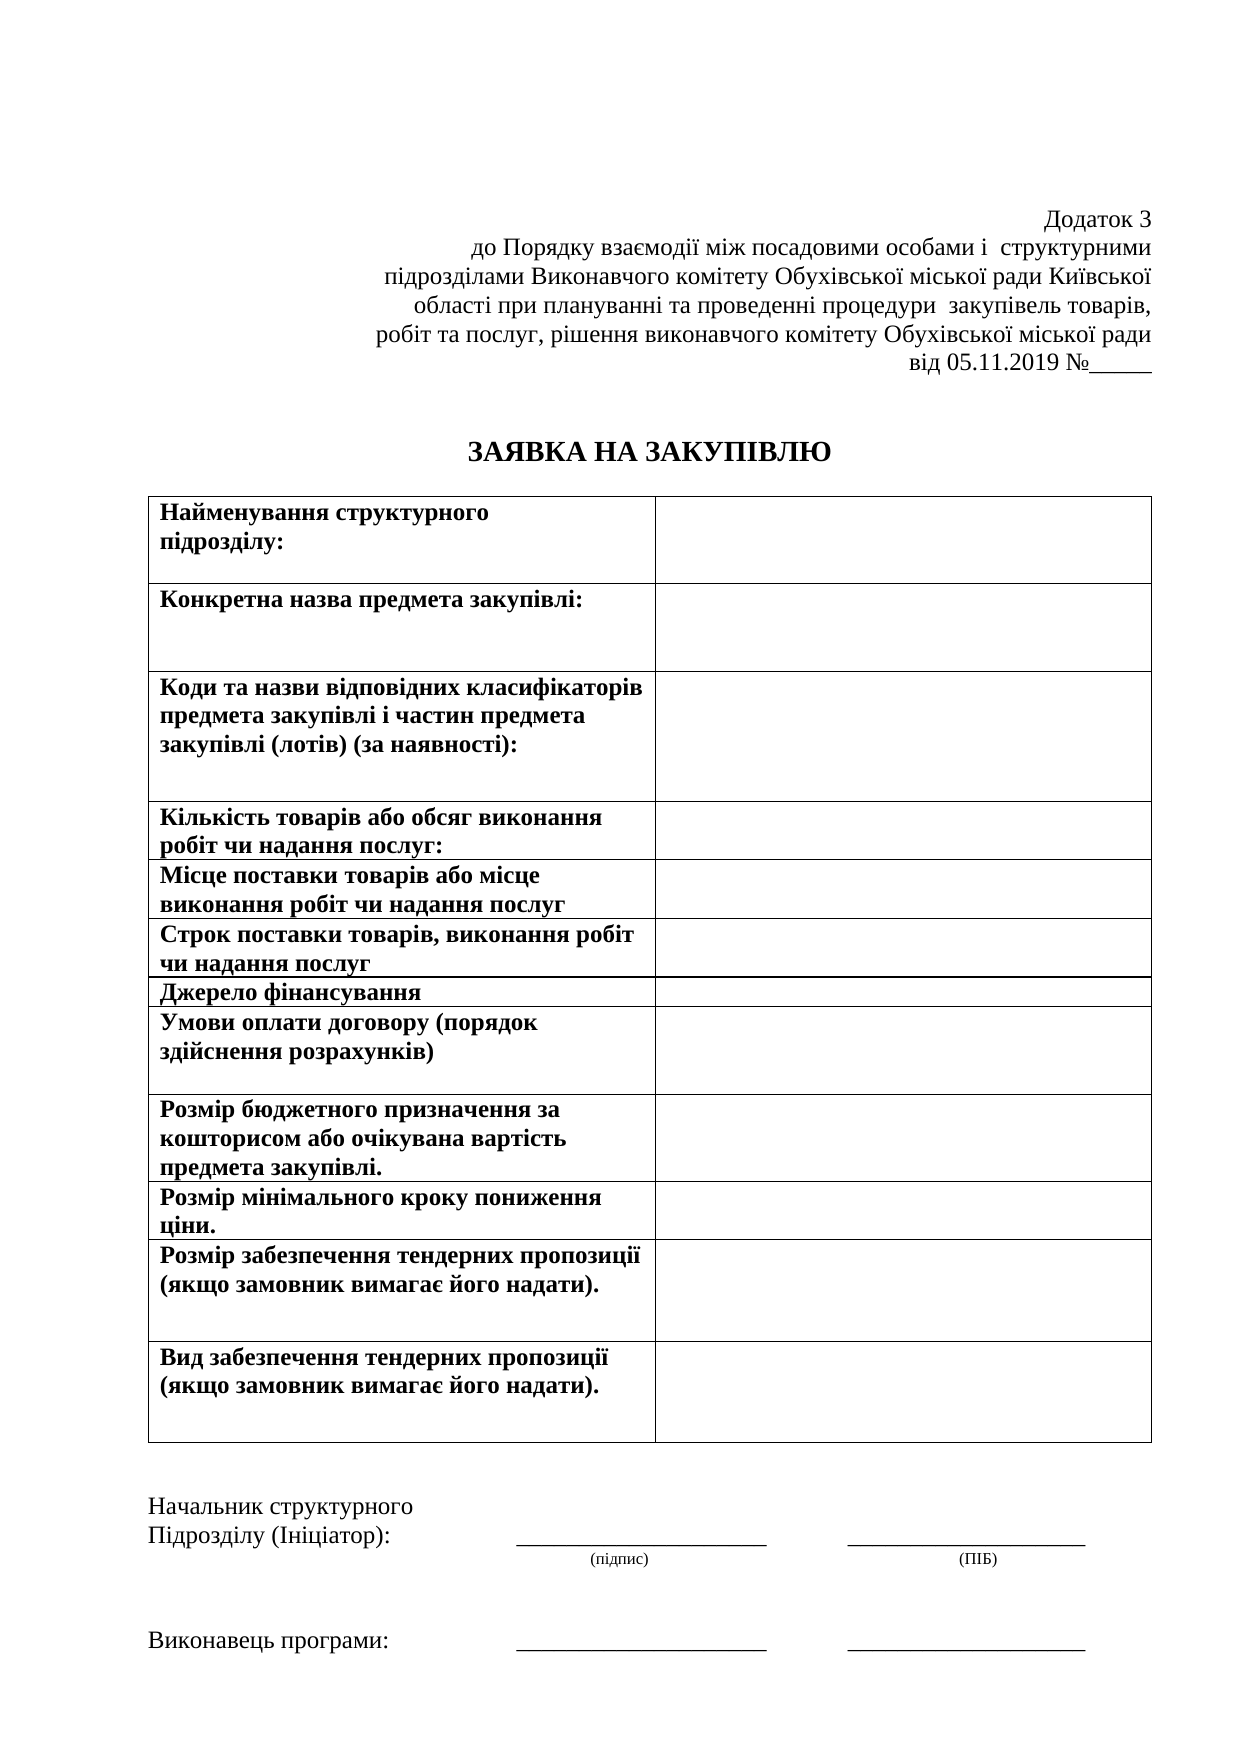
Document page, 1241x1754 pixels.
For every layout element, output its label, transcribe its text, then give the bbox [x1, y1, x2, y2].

subtitle Підрозділу (Ініціатор): ____________________ ___________________ [148, 1520, 1152, 1549]
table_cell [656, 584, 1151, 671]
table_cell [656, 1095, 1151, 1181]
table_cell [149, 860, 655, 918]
subtitle (підпис) (ПІБ) [148, 1549, 1152, 1568]
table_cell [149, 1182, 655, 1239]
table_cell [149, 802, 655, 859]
subtitle до Порядку взаємодії між посадовими особами і структурними [369, 232, 1152, 261]
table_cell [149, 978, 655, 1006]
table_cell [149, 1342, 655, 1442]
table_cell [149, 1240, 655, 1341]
subtitle ЗАЯВКА НА ЗАКУПІВЛЮ [148, 434, 1152, 467]
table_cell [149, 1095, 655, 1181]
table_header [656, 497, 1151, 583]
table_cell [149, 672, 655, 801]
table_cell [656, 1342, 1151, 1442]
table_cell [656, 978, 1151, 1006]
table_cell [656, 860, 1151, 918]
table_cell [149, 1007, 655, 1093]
subtitle Начальник структурного [148, 1491, 1152, 1520]
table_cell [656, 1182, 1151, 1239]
subtitle підрозділами Виконавчого комітету Обухівської міської ради Київської [369, 261, 1152, 290]
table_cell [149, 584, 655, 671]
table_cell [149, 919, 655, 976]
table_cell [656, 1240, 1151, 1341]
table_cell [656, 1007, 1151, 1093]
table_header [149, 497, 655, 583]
subtitle області при плануванні та проведенні процедури закупівель товарів, [369, 290, 1152, 319]
subtitle робіт та послуг, рішення виконавчого комітету Обухівської міської ради від 05.11.2019 №_____ [369, 319, 1152, 376]
subtitle Додаток 3 [148, 204, 1152, 232]
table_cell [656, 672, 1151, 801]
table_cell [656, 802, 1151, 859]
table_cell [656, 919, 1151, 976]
subtitle Виконавець програми: ____________________ ___________________ [148, 1625, 1152, 1654]
